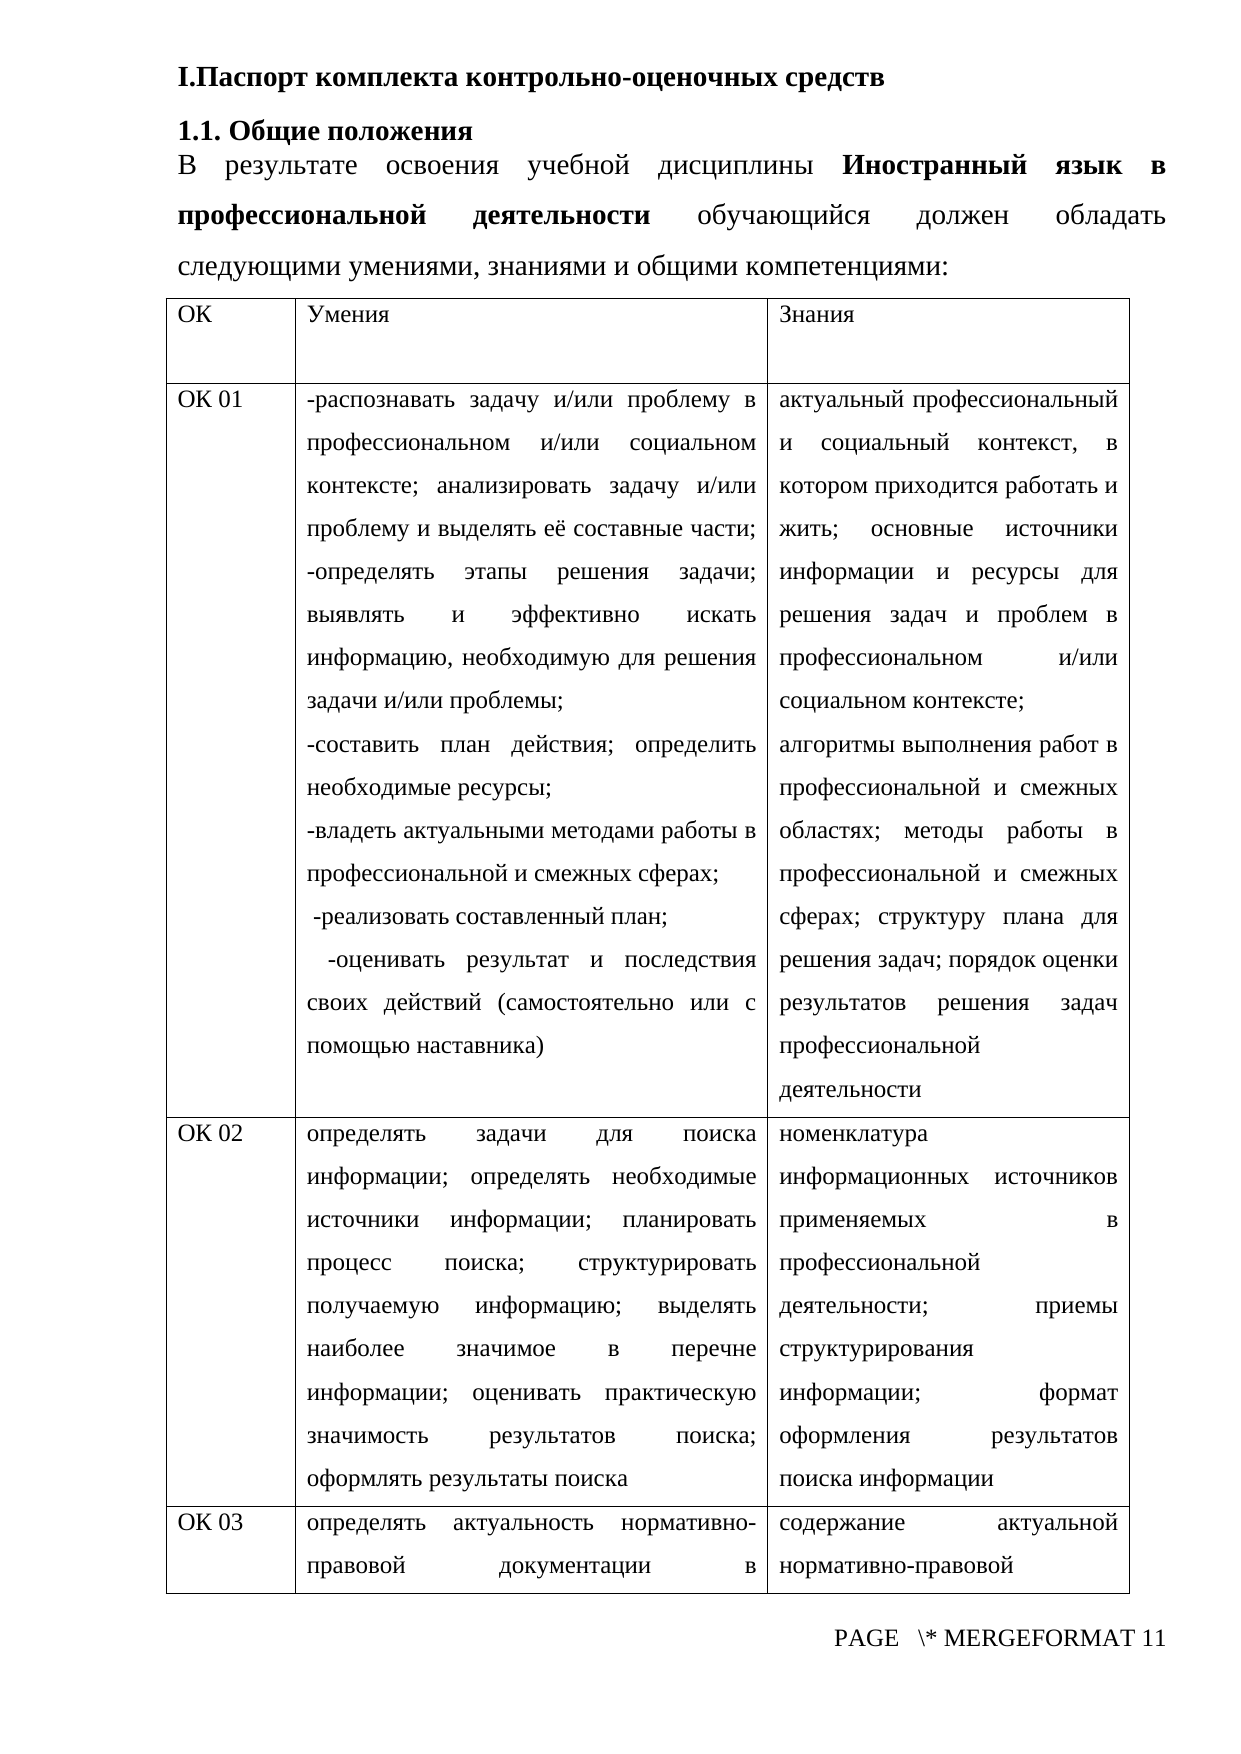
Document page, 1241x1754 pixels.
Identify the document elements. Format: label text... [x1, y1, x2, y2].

table_cell ОК 03 [167, 1507, 295, 1593]
table_header Знания [768, 299, 1129, 383]
table_cell определять задачи для поиска информации; определять необходимые источники информации; планировать процесс поиска; структурировать получаемую информацию; выделять наиболее значимое в перечне информации; оценивать практическую значимость результатов поиска; оформлять результаты поиска [296, 1118, 767, 1506]
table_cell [296, 1507, 767, 1593]
table_cell актуальный профессиональный и социальный контекст, в котором приходится работать и жить; основные источники информации и ресурсы для решения задач и проблем в профессиональном и/или социальном контексте; алгоритмы выполнения работ в профессиональной и смежных областях; методы работы в профессиональной и смежных сферах; структуру плана для решения задач; порядок оценки результатов решения задач профессиональной деятельности [768, 384, 1129, 1117]
subtitle 1.1. Общие положения [177, 113, 1167, 147]
text В результате освоения учебной дисциплины Иностранный язык в профессиональной деятельности обучающийся должен обладать следующими умениями, знаниями и общими компетенциями: [177, 147, 1167, 281]
table_cell -распознавать задачу и/или проблему в профессиональном и/или социальном контексте; анализировать задачу и/или проблему и выделять её составные части; -определять этапы решения задачи; выявлять и эффективно искать информацию, необходимую для решения задачи и/или проблемы; -составить план действия; определить необходимые ресурсы; -владеть актуальными методами работы в профессиональной и смежных сферах; -реализовать составленный план; -оценивать результат и последствия своих действий (самостоятельно или с помощью наставника) [296, 384, 767, 1117]
table_cell ОК 02 [167, 1118, 295, 1506]
table_cell номенклатура информационных источников применяемых в профессиональной деятельности; приемы структурирования информации; формат оформления результатов поиска информации [768, 1118, 1129, 1506]
subtitle I.Паспорт комплекта контрольно-оценочных средств [177, 59, 1167, 93]
table_header ОК [167, 299, 295, 383]
table_header Умения [296, 299, 767, 383]
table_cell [768, 1507, 1129, 1593]
table_cell ОК 01 [167, 384, 295, 1117]
